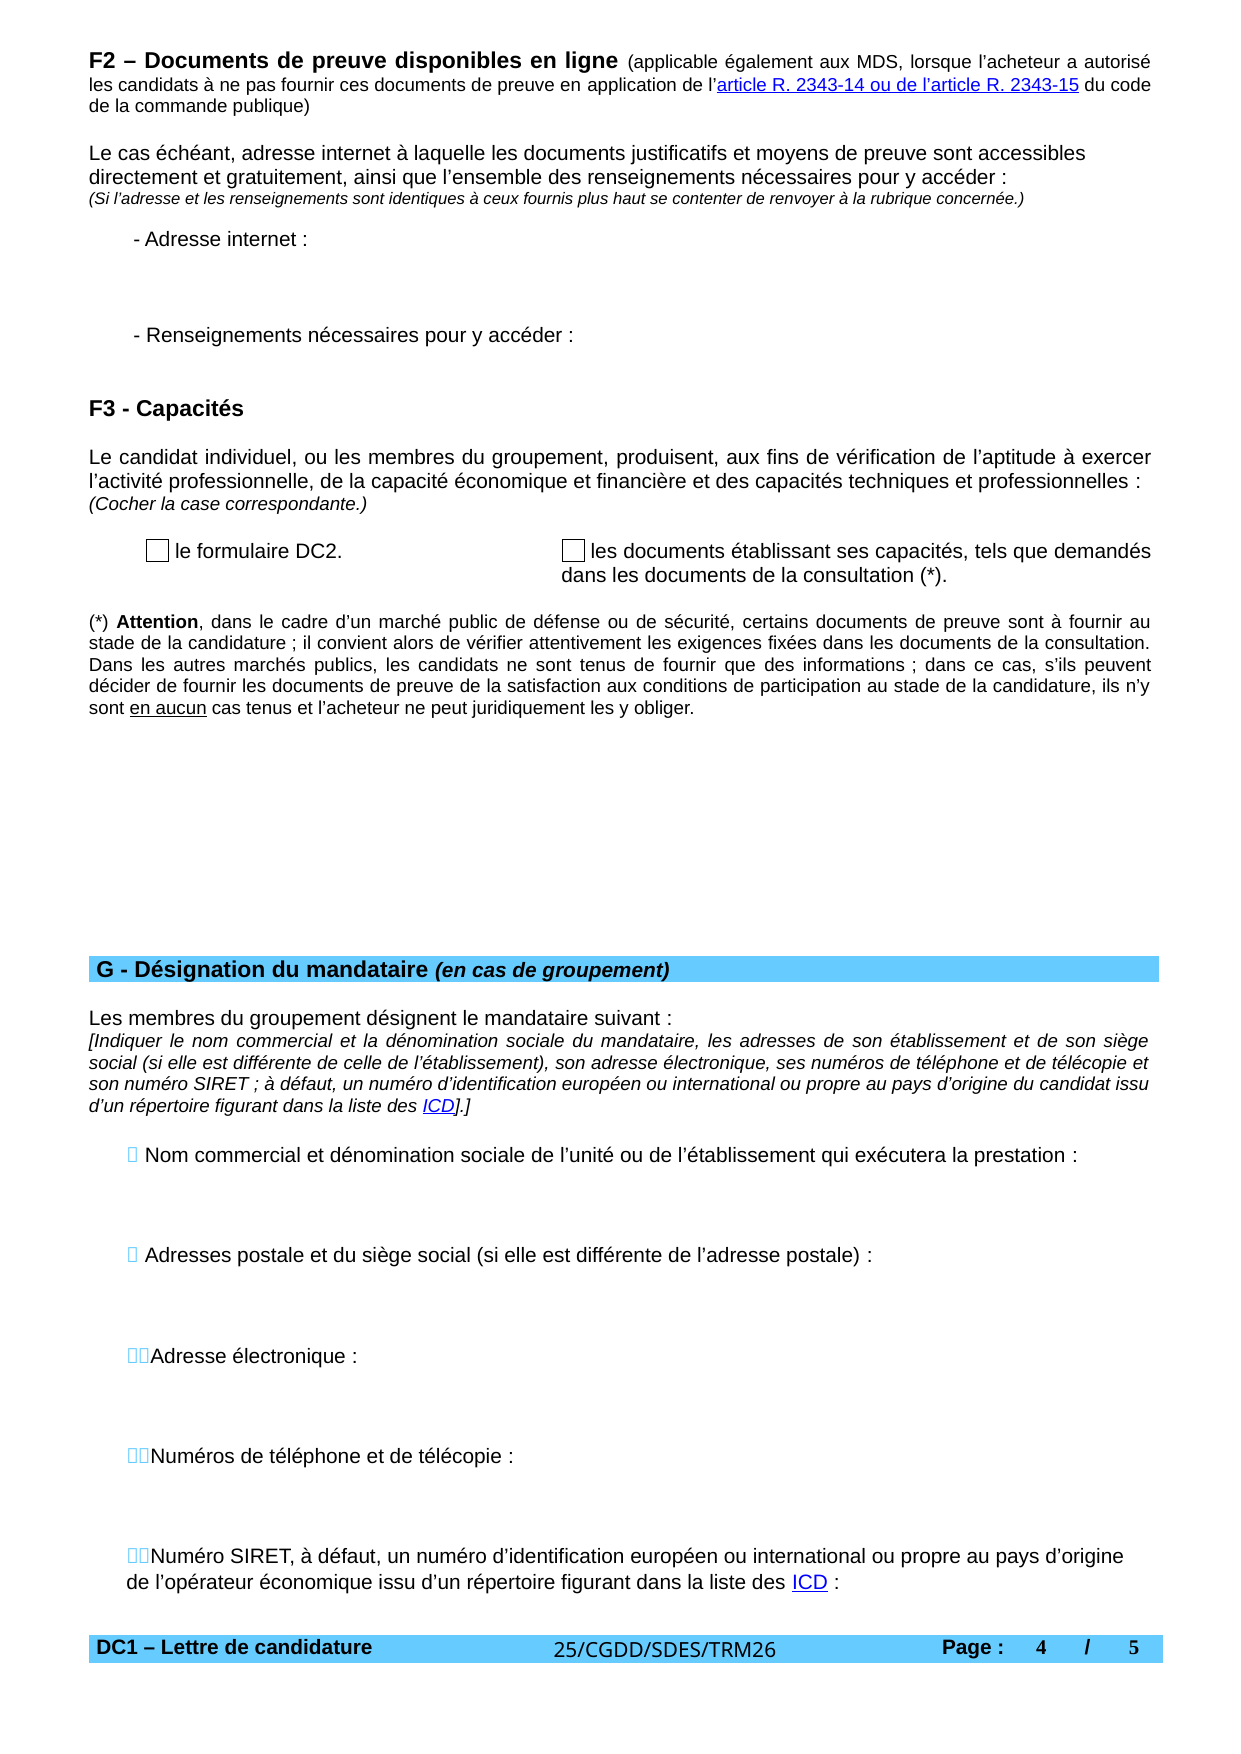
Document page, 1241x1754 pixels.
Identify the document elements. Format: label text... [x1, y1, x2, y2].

text le formulaire DC2. les documents établissant ses capacités, tels que demandés dans les documents de la consultation (*). [146, 538, 1152, 587]
text  Adresses postale et du siège social (si elle est différente de l’adresse postale) : [126, 1240, 1152, 1269]
text  Nom commercial et dénomination sociale de l’unité ou de l’établissement qui exécutera la prestation : [126, 1140, 1152, 1168]
text - Adresse internet : [133, 227, 1152, 251]
text (*) Attention, dans le cadre d’un marché public de défense ou de sécurité, certains documents de preuve sont à fournir au stade de la candidature ; il convient alors de vérifier attentivement les exigences fixées dans les documents de la consultation. Dans les autres marchés publics, les candidats ne sont tenus de fournir que des informations ; dans ce cas, s’ils peuvent décider de fournir les documents de preuve de la satisfaction aux conditions de participation au stade de la candidature, ils n’y sont en aucun cas tenus et l’acheteur ne peut juridiquement les y obliger. [89, 611, 1152, 718]
text Numéros de téléphone et de télécopie : [126, 1441, 1152, 1469]
text F3 - Capacités [89, 395, 1152, 421]
text Les membres du groupement désignent le mandataire suivant : [89, 1006, 1152, 1030]
text (Si l’adresse et les renseignements sont identiques à ceux fournis plus haut se contenter de renvoyer à la rubrique concernée.) [89, 189, 1152, 208]
text Numéro SIRET, à défaut, un numéro d’identification européen ou international ou propre au pays d’origine de l’opérateur économique issu d’un répertoire figurant dans la liste des ICD : [126, 1541, 1152, 1594]
text - Renseignements nécessaires pour y accéder : [133, 323, 1152, 347]
text Le cas échéant, adresse internet à laquelle les documents justificatifs et moyens de preuve sont accessibles directement et gratuitement, ainsi que l’ensemble des renseignements nécessaires pour y accéder : [89, 141, 1152, 189]
table_header G - Désignation du mandataire (en cas de groupement) [89, 956, 1159, 982]
text Le candidat individuel, ou les membres du groupement, produisent, aux fins de vérification de l’aptitude à exercer l’activité professionnelle, de la capacité économique et financière et des capacités techniques et professionnelles : [89, 445, 1152, 493]
text [Indiquer le nom commercial et la dénomination sociale du mandataire, les adresses de son établissement et de son siège social (si elle est différente de celle de l’établissement), son adresse électronique, ses numéros de téléphone et de télécopie et son numéro SIRET ; à défaut, un numéro d’identification européen ou international ou propre au pays d’origine du candidat issu d’un répertoire figurant dans la liste des ICD].] [89, 1030, 1152, 1116]
text (Cocher la case correspondante.) [89, 493, 1152, 514]
text Adresse électronique : [126, 1341, 1152, 1369]
text F2 – Documents de preuve disponibles en ligne (applicable également aux MDS, lorsque l’acheteur a autorisé les candidats à ne pas fournir ces documents de preuve en application de l’article R. 2343-14 ou de l’article R. 2343-15 du code de la commande publique) [89, 47, 1152, 117]
